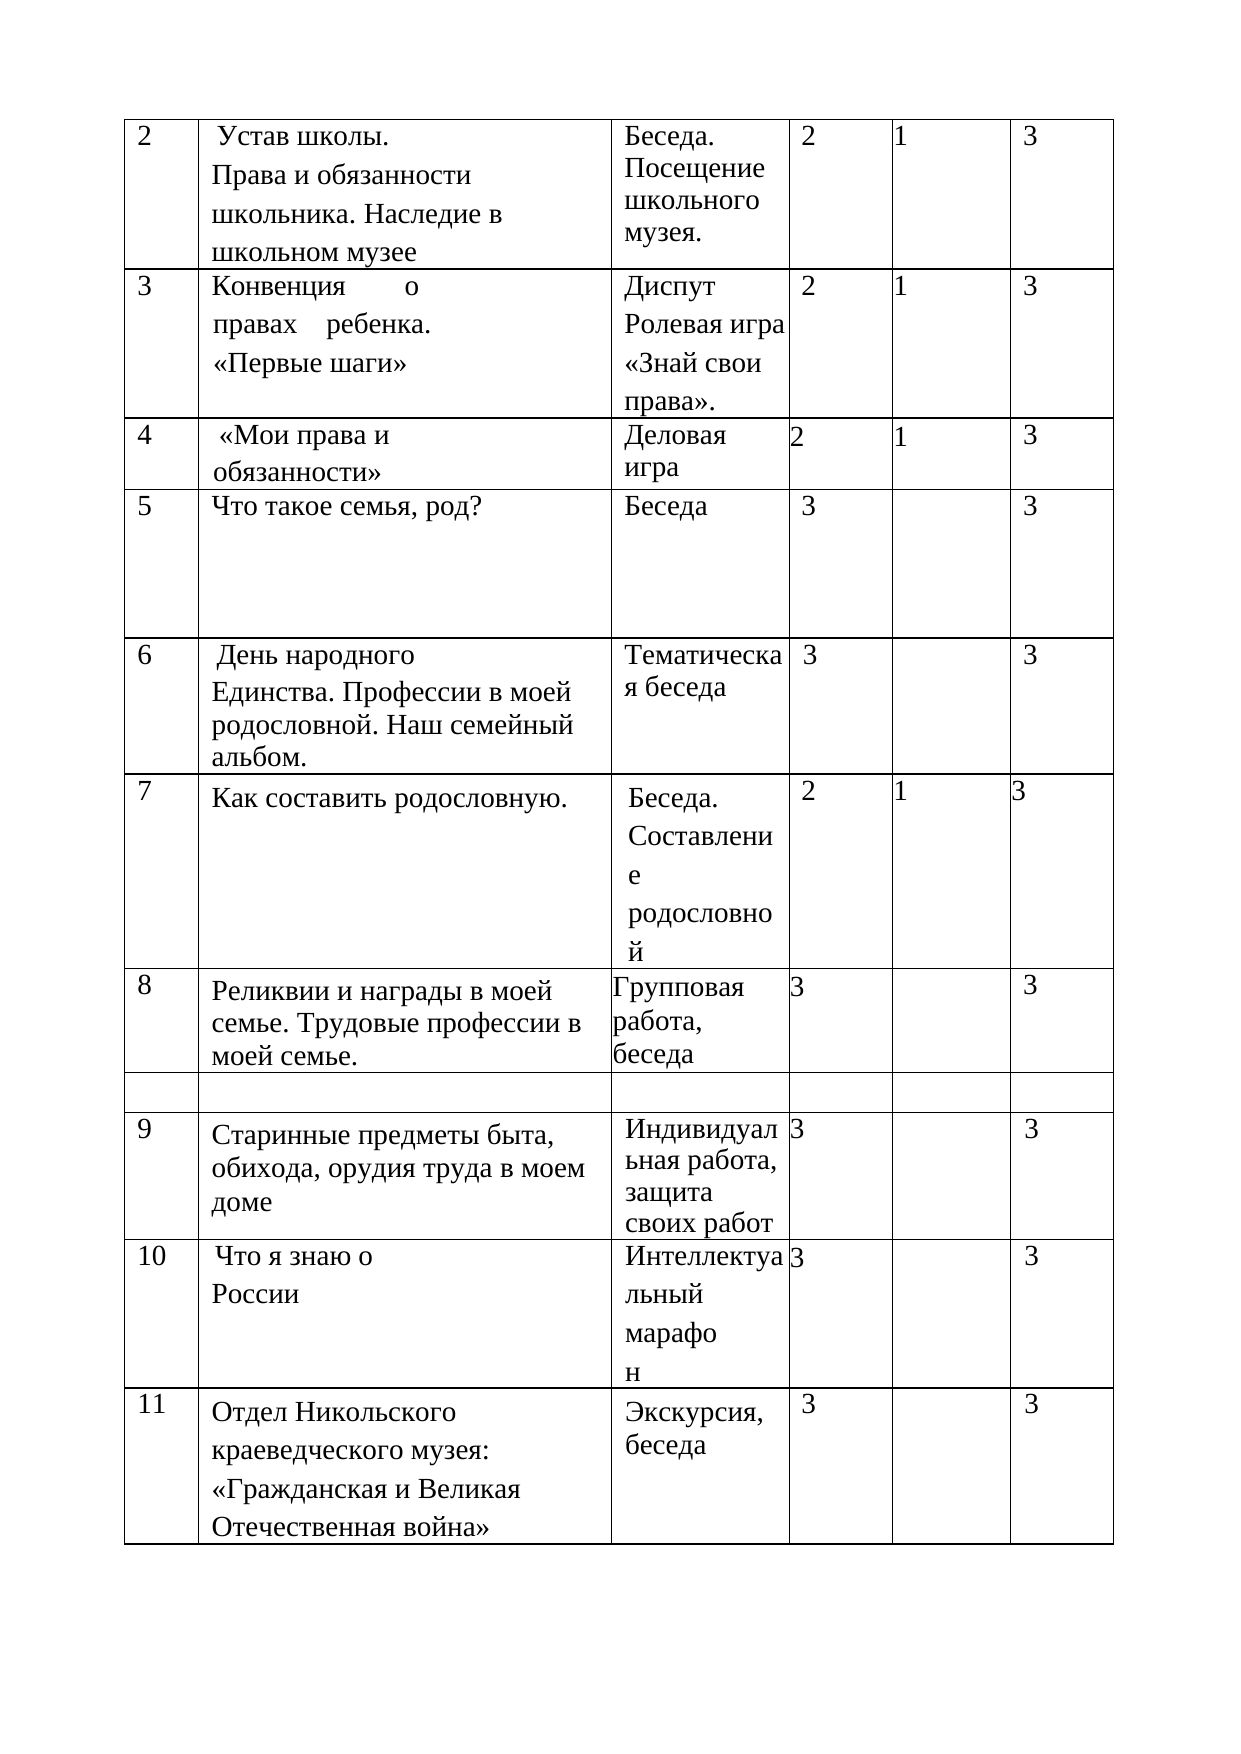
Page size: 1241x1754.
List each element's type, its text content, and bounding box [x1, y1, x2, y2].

table_cell 3 [1011, 490, 1113, 637]
table_cell 3 [1011, 1389, 1113, 1543]
table_cell [893, 639, 1010, 773]
table_cell 10 [125, 1240, 198, 1387]
table_cell 8 [125, 969, 198, 1072]
table_cell [1011, 1073, 1113, 1112]
table_cell [893, 1240, 1010, 1387]
table_cell 3 [1011, 639, 1113, 773]
table_cell [893, 1113, 1010, 1239]
table_cell Беседа. Посещение школьного музея. [612, 120, 789, 268]
table_cell Что такое семья, род? [199, 490, 611, 637]
table_cell [612, 1073, 789, 1112]
table_cell Что я знаю о России [199, 1240, 611, 1387]
table_cell 3 [790, 1240, 892, 1387]
table_cell [893, 1073, 1010, 1112]
table_cell Реликвии и награды в моей семье. Трудовые профессии в моей семье. [199, 969, 611, 1072]
table_cell [893, 969, 1010, 1072]
table_cell [790, 1073, 892, 1112]
table_cell 5 [125, 490, 198, 637]
table_cell 2 [125, 120, 198, 268]
table_cell «Мои права и обязанности» [199, 419, 611, 488]
table_cell Беседа [612, 490, 789, 637]
table_cell [125, 1073, 198, 1112]
table_cell [893, 490, 1010, 637]
table_cell Конвенция о правах ребенка. «Первые шаги» [199, 270, 611, 417]
table_cell Тематическая беседа [612, 639, 789, 773]
table_cell 2 [790, 270, 892, 417]
table_cell [893, 1389, 1010, 1543]
table_cell 3 [1011, 775, 1113, 967]
table_cell Групповая работа, беседа [612, 969, 789, 1072]
table_cell 1 [893, 775, 1010, 967]
table_cell 9 [125, 1113, 198, 1239]
table_cell 1 [893, 270, 1010, 417]
table_cell 3 [1011, 969, 1113, 1072]
table_cell Интеллектуа льный марафон [612, 1240, 789, 1387]
table_cell 3 [125, 270, 198, 417]
table_cell Старинные предметы быта, обихода, орудия труда в моем доме [199, 1113, 611, 1239]
table_cell Как составить родословную. [199, 775, 611, 967]
table_cell 4 [125, 419, 198, 488]
table_cell 11 [125, 1389, 198, 1543]
table_cell Отдел Никольского краеведческого музея: «Гражданская и Великая Отечественная война» [199, 1389, 611, 1543]
table_cell 2 [790, 775, 892, 967]
table_cell [199, 1073, 611, 1112]
table_cell 3 [790, 1113, 892, 1239]
table_cell Устав школы. Права и обязанности школьника. Наследие в школьном музее [199, 120, 611, 268]
table_cell Индивидуальная работа, защита своих работ [612, 1113, 789, 1239]
table_cell 2 [790, 419, 892, 488]
table_cell 2 [790, 120, 892, 268]
table_cell Беседа. Составление родословной [612, 775, 789, 967]
table_cell 3 [1011, 270, 1113, 417]
table_cell Диспут Ролевая игра «Знай свои права». [612, 270, 789, 417]
table_cell 7 [125, 775, 198, 967]
table_cell 1 [893, 419, 1010, 488]
table_cell Экскурсия, беседа [612, 1389, 789, 1543]
table_cell 3 [790, 969, 892, 1072]
table_cell 3 [1011, 1113, 1113, 1239]
table_cell 3 [790, 639, 892, 773]
table_cell 3 [1011, 120, 1113, 268]
table_cell 3 [790, 490, 892, 637]
table_cell Деловая игра [612, 419, 789, 488]
table_cell 3 [1011, 1240, 1113, 1387]
table_cell День народного Единства. Профессии в моей родословной. Наш семейный альбом. [199, 639, 611, 773]
table_cell 3 [790, 1389, 892, 1543]
table_cell 6 [125, 639, 198, 773]
table_cell 1 [893, 120, 1010, 268]
table_cell 3 [1011, 419, 1113, 488]
